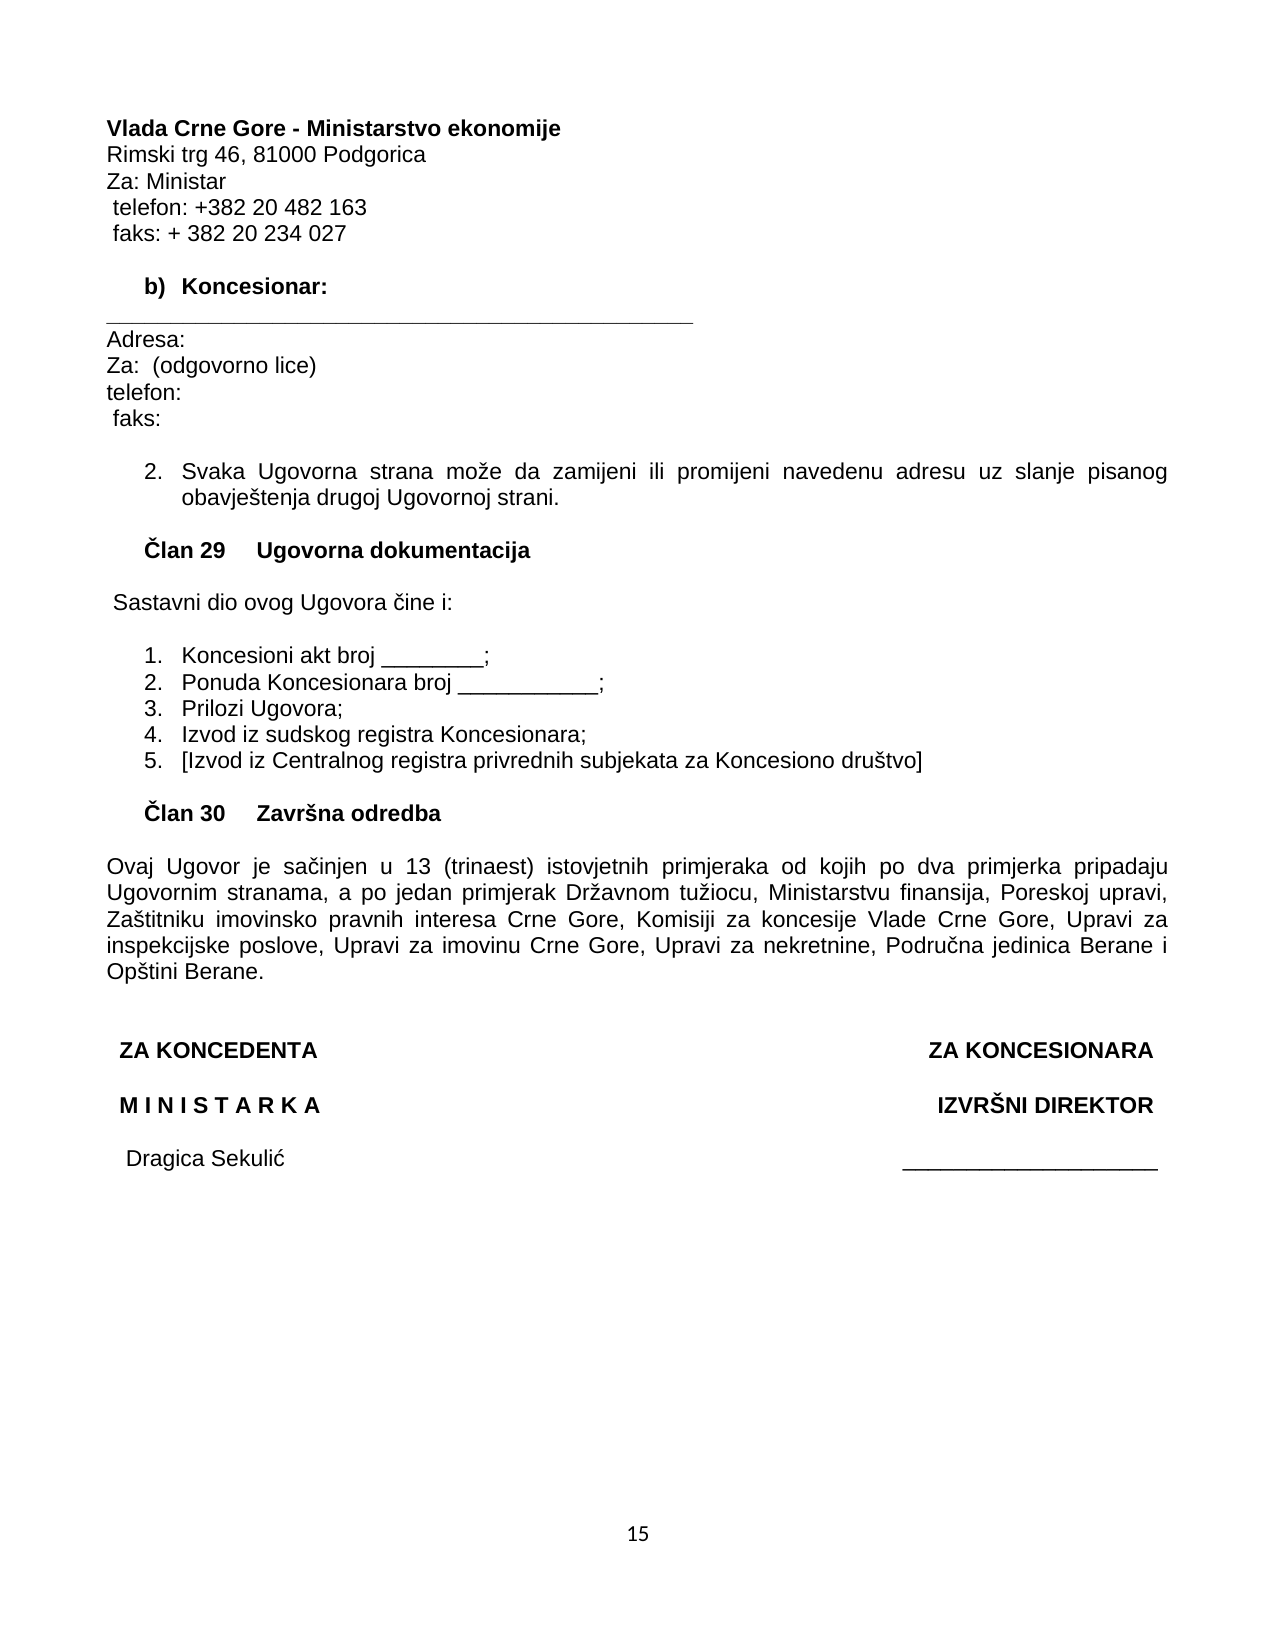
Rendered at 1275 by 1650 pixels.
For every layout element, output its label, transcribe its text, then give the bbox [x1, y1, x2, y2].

text Za: (odgovorno lice) [106, 352, 1169, 378]
text faks: + 382 20 234 027 [106, 220, 1169, 247]
text Adresa: [106, 326, 1169, 352]
text Za: Ministar [106, 168, 1169, 194]
text Vlada Crne Gore - Ministarstvo ekonomije [106, 115, 1169, 141]
text telefon: [106, 378, 1169, 405]
text ZA KONCEDENTA ZA KONCESIONARA [106, 1037, 1169, 1064]
text faks: [106, 405, 1169, 431]
list [Izvod iz Centralnog registra privrednih subjekata za Koncesiono društvo] [144, 747, 1169, 774]
list Koncesionar: [144, 273, 1169, 299]
list Svaka Ugovorna strana može da zamijeni ili promijeni navedenu adresu uz slanje pisanog obavještenja drugoj Ugovornoj strani. [144, 458, 1169, 510]
text Rimski trg 46, 81000 Podgorica [106, 141, 1169, 168]
list Završna odredba [144, 800, 1169, 827]
text ______________________________________________ [106, 299, 1169, 326]
list Ugovorna dokumentacija [144, 537, 1169, 563]
text M I N I S T A R K A IZVRŠNI DIREKTOR [106, 1092, 1169, 1118]
list Izvod iz sudskog registra Koncesionara; [144, 721, 1169, 747]
text Dragica Sekulić ____________________ [106, 1144, 1169, 1171]
text Ovaj Ugovor je sačinjen u 13 (trinaest) istovjetnih primjeraka od kojih po dva primjerka pripadaju Ugovornim stranama, a po jedan primjerak Državnom tužiocu, Ministarstvu finansija, Poreskoj upravi, Zaštitniku imovinsko pravnih interesa Crne Gore, Komisiji za koncesije Vlade Crne Gore, Upravi za inspekcijske poslove, Upravi za imovinu Crne Gore, Upravi za nekretnine, Područna jedinica Berane i Opštini Berane. [106, 853, 1169, 985]
text Sastavni dio ovog Ugovora čine i: [106, 589, 1169, 616]
list Prilozi Ugovora; [144, 695, 1169, 721]
list Ponuda Koncesionara broj ___________; [144, 668, 1169, 695]
list Koncesioni akt broj ________; [144, 642, 1169, 668]
text telefon: +382 20 482 163 [106, 194, 1169, 220]
